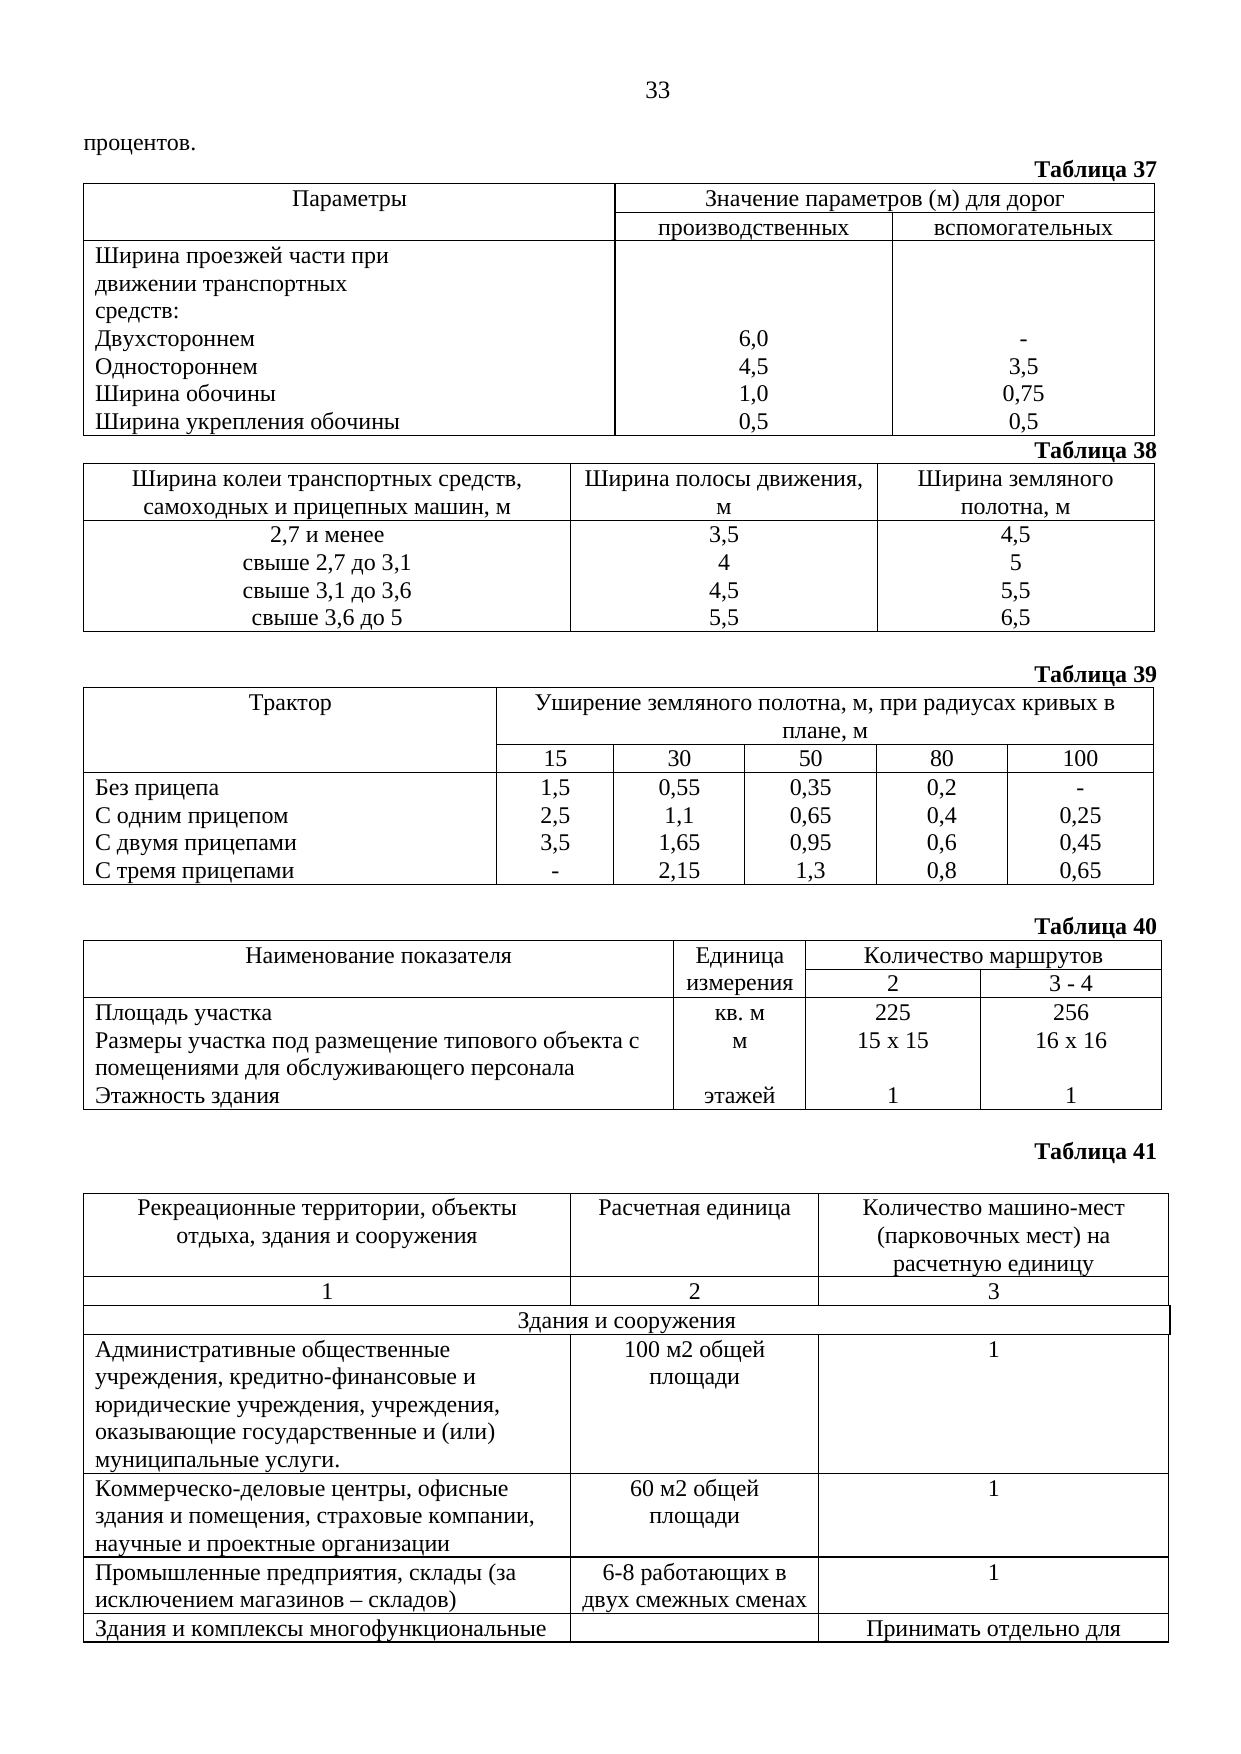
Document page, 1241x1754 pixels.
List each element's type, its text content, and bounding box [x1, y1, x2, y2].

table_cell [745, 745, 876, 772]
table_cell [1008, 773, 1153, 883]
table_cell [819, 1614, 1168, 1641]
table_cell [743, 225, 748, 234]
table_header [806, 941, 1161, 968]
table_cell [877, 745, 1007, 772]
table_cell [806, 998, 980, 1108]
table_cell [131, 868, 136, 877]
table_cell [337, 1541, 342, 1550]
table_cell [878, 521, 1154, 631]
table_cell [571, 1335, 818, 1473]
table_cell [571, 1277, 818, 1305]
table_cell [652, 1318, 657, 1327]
text Таблица 41 [83, 1137, 1157, 1165]
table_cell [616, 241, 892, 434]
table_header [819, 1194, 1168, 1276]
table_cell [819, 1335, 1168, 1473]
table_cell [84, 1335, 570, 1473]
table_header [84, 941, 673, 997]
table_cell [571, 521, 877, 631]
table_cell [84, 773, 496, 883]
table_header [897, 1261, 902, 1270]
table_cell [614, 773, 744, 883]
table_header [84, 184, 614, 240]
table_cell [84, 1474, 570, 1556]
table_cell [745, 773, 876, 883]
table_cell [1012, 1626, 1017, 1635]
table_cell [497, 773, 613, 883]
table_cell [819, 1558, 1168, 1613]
text Таблица 39 [83, 659, 1157, 687]
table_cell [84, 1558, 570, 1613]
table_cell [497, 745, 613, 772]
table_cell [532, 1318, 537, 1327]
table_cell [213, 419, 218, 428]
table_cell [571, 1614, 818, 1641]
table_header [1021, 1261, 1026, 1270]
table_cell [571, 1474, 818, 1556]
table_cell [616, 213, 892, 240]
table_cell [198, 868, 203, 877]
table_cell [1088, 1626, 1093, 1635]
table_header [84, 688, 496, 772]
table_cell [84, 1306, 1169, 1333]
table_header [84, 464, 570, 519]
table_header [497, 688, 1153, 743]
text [83, 128, 1157, 155]
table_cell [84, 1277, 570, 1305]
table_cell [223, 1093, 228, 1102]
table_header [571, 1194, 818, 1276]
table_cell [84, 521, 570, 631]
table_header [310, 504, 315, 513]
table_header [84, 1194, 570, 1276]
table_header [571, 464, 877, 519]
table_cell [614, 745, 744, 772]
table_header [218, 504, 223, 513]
text Таблица 40 [83, 912, 1157, 940]
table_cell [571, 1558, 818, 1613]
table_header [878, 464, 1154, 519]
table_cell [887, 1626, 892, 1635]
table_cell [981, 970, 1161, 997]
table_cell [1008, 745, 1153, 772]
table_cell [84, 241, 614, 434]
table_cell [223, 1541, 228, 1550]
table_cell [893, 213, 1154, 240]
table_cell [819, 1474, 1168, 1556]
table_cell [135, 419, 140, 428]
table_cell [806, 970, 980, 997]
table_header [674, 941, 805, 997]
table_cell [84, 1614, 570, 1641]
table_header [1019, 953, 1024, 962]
text Таблица 38 [83, 436, 1157, 463]
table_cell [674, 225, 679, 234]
text Таблица 37 [83, 155, 1157, 183]
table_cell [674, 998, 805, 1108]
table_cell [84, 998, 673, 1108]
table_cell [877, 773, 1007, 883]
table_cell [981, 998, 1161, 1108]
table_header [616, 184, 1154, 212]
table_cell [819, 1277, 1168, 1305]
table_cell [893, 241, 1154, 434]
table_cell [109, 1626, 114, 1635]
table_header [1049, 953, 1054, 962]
